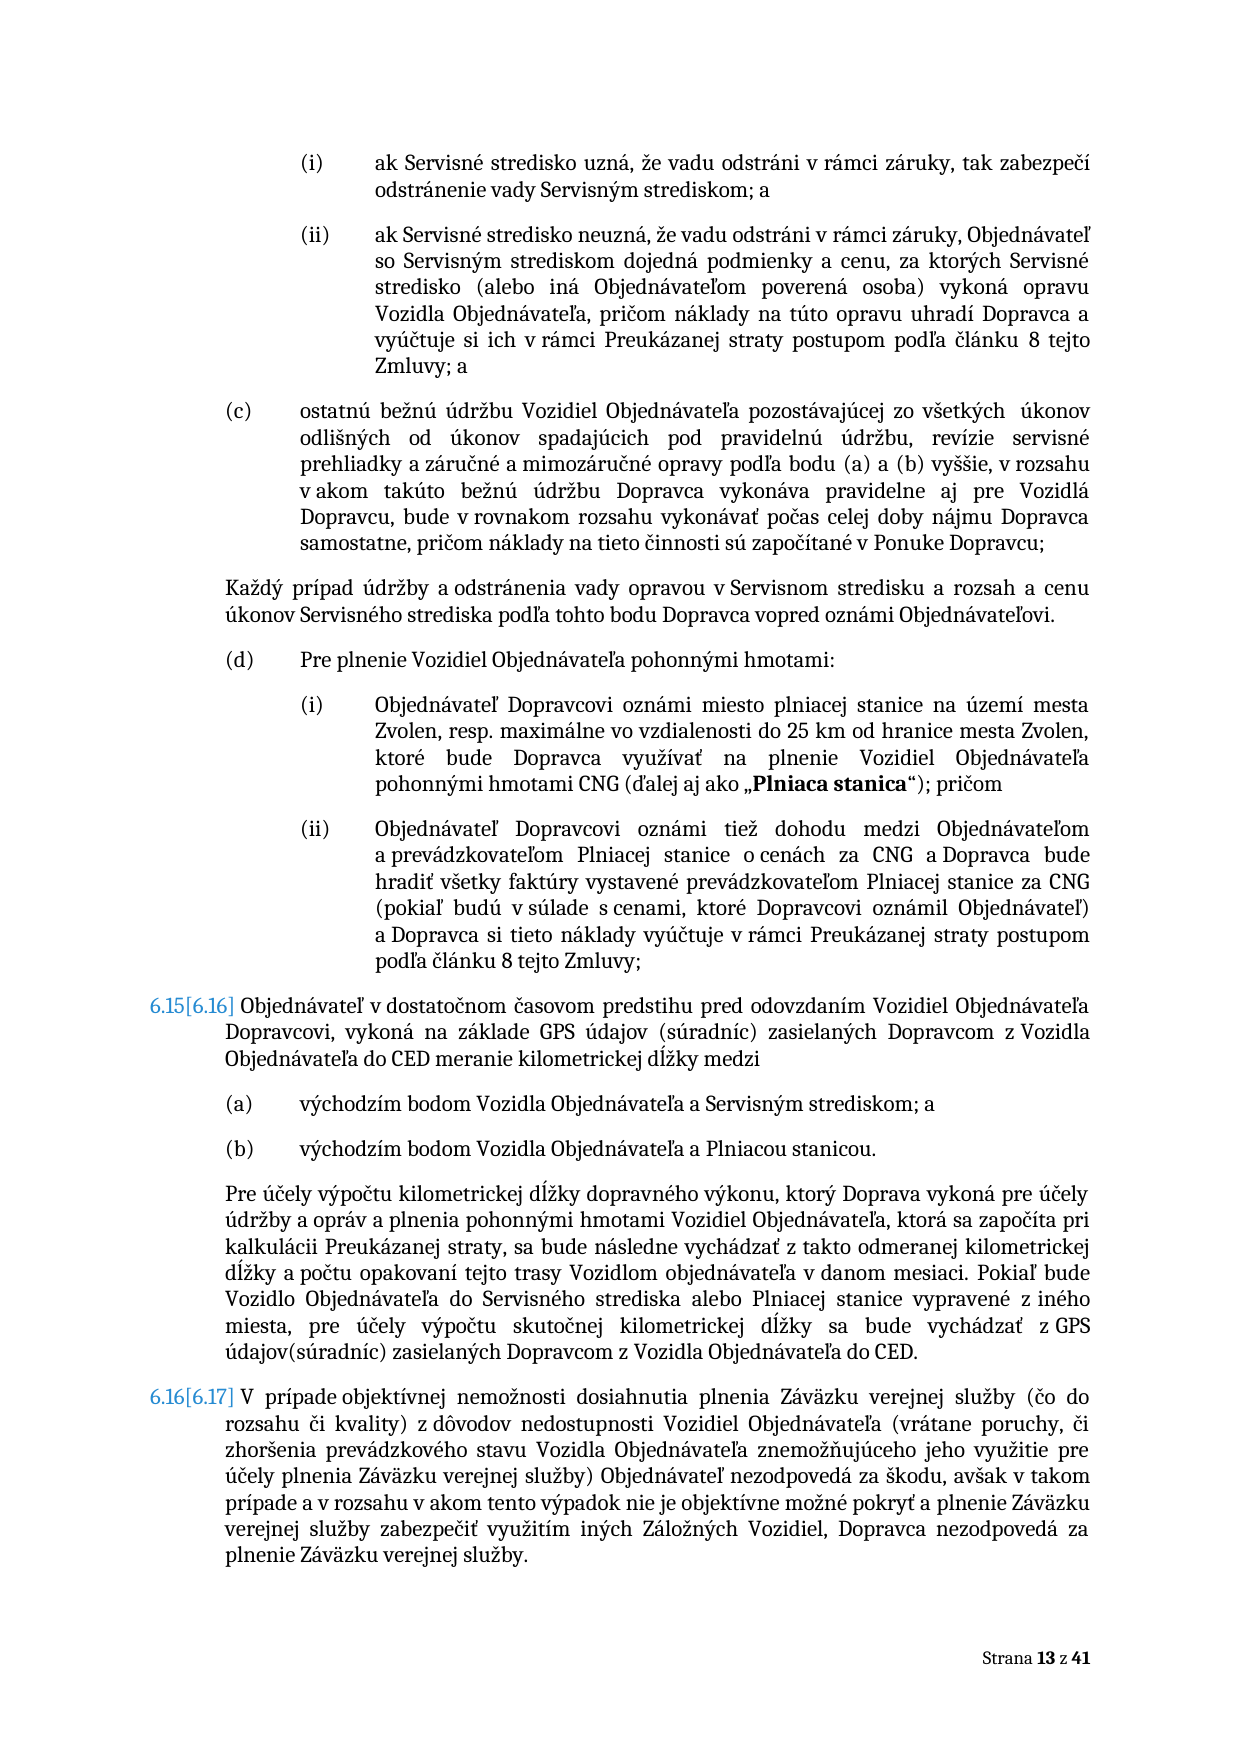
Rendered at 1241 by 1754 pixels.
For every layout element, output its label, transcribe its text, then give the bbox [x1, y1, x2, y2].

subtitle Pre plnenie Vozidiel Objednávateľa pohonnými hmotami: [225, 647, 1090, 673]
subtitle východzím bodom Vozidla Objednávateľa a Servisným strediskom; a [225, 1091, 1090, 1117]
subtitle Objednávateľ Dopravcovi oznámi tiež dohodu medzi Objednávateľom a prevádzkovateľom Plniacej stanice o cenách za CNG a Dopravca bude hradiť všetky faktúry vystavené prevádzkovateľom Plniacej stanice za CNG (pokiaľ budú v súlade s cenami, ktoré Dopravcovi oznámil Objednávateľ) a Dopravca si tieto náklady vyúčtuje v rámci Preukázanej straty postupom podľa článku 8 tejto Zmluvy; [300, 816, 1090, 974]
subtitle ostatnú bežnú údržbu Vozidiel Objednávateľa pozostávajúcej zo všetkých úkonov odlišných od úkonov spadajúcich pod pravidelnú údržbu, revízie servisné prehliadky a záručné a mimozáručné opravy podľa bodu (a) a (b) vyššie, v rozsahu v akom takúto bežnú údržbu Dopravca vykonáva pravidelne aj pre Vozidlá Dopravcu, bude v rovnakom rozsahu vykonávať počas celej doby nájmu Dopravca samostatne, pričom náklady na tieto činnosti sú započítané v Ponuke Dopravcu; [225, 398, 1090, 556]
subtitle východzím bodom Vozidla Objednávateľa a Plniacou stanicou. [225, 1136, 1090, 1162]
subtitle Pre účely výpočtu kilometrickej dĺžky dopravného výkonu, ktorý Doprava vykoná pre účely údržby a opráv a plnenia pohonnými hmotami Vozidiel Objednávateľa, ktorá sa započíta pri kalkulácii Preukázanej straty, sa bude následne vychádzať z takto odmeranej kilometrickej dĺžky a počtu opakovaní tejto trasy Vozidlom objednávateľa v danom mesiaci. Pokiaľ bude Vozidlo Objednávateľa do Servisného strediska alebo Plniacej stanice vypravené z iného miesta, pre účely výpočtu skutočnej kilometrickej dĺžky sa bude vychádzať z GPS údajov(súradníc) zasielaných Dopravcom z Vozidla Objednávateľa do CED. [225, 1181, 1090, 1365]
subtitle Objednávateľ v dostatočnom časovom predstihu pred odovzdaním Vozidiel Objednávateľa Dopravcovi, vykoná na základe GPS údajov (súradníc) zasielaných Dopravcom z Vozidla Objednávateľa do CED meranie kilometrickej dĺžky medzi [150, 993, 1090, 1072]
subtitle ak Servisné stredisko neuzná, že vadu odstráni v rámci záruky, Objednávateľ so Servisným strediskom dojedná podmienky a cenu, za ktorých Servisné stredisko (alebo iná Objednávateľom poverená osoba) vykoná opravu Vozidla Objednávateľa, pričom náklady na túto opravu uhradí Dopravca a vyúčtuje si ich v rámci Preukázanej straty postupom podľa článku 8 tejto Zmluvy; a [300, 221, 1090, 379]
subtitle ak Servisné stredisko uzná, že vadu odstráni v rámci záruky, tak zabezpečí odstránenie vady Servisným strediskom; a [300, 150, 1090, 203]
subtitle Každý prípad údržby a odstránenia vady opravou v Servisnom stredisku a rozsah a cenu úkonov Servisného strediska podľa tohto bodu Dopravca vopred oznámi Objednávateľovi. [225, 575, 1090, 628]
subtitle Objednávateľ Dopravcovi oznámi miesto plniacej stanice na území mesta Zvolen, resp. maximálne vo vzdialenosti do 25 km od hranice mesta Zvolen, ktoré bude Dopravca využívať na plnenie Vozidiel Objednávateľa pohonnými hmotami CNG (ďalej aj ako „Plniaca stanica“); pričom [300, 692, 1090, 797]
subtitle V prípade objektívnej nemožnosti dosiahnutia plnenia Záväzku verejnej služby (čo do rozsahu či kvality) z dôvodov nedostupnosti Vozidiel Objednávateľa (vrátane poruchy, či zhoršenia prevádzkového stavu Vozidla Objednávateľa znemožňujúceho jeho využitie pre účely plnenia Záväzku verejnej služby) Objednávateľ nezodpovedá za škodu, avšak v takom prípade a v rozsahu v akom tento výpadok nie je objektívne možné pokryť a plnenie Záväzku verejnej služby zabezpečiť využitím iných Záložných Vozidiel, Dopravca nezodpovedá za plnenie Záväzku verejnej služby. [150, 1384, 1090, 1568]
